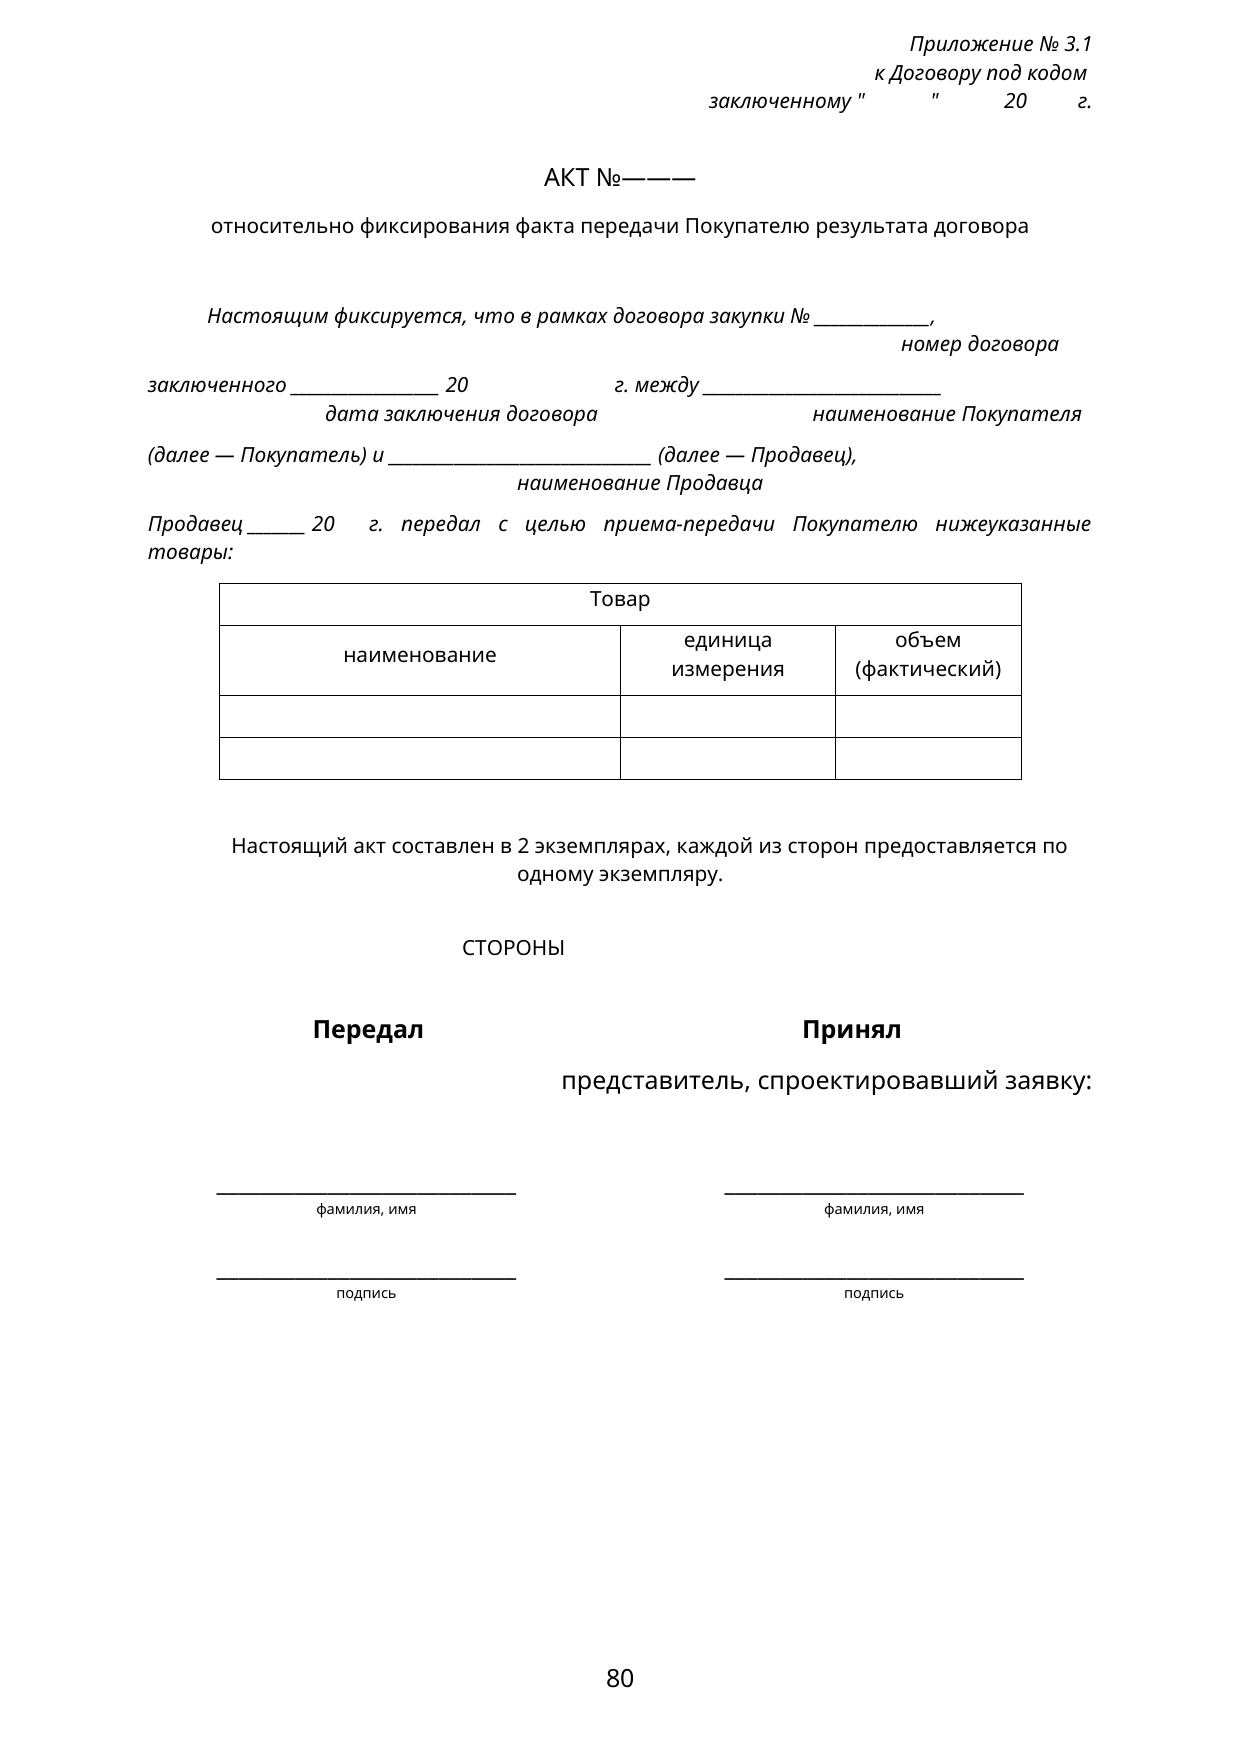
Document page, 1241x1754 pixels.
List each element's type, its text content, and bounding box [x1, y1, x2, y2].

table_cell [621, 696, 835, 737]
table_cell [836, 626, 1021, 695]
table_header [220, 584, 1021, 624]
text АКТ №——— [148, 160, 1092, 194]
text СТОРОНЫ [148, 933, 1092, 961]
text номер договора [901, 329, 1092, 358]
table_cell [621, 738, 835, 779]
text относительно фиксирования факта передачи Покупателю результата договора [148, 211, 1092, 239]
text Приложение № 3.1 [148, 29, 1092, 58]
text (далее — Покупатель) и ________________________________ (далее — Продавец), [148, 440, 1093, 468]
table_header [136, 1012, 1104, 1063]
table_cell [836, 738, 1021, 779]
text Настоящим фиксируется, что в рамках договора закупки № ______________, [148, 301, 1092, 329]
text дата заключения договора наименование Покупателя [325, 399, 1130, 427]
text к Договору под кодом заключенному " " 20 г. [148, 58, 1092, 115]
text заключенного __________________ 20 г. между _____________________________ [148, 370, 1092, 399]
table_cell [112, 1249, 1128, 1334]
text Продавец _______ 20 г. передал с целью приема-передачи Покупателю нижеуказанные товары: [148, 509, 1092, 566]
text наименование Продавца [517, 468, 1130, 497]
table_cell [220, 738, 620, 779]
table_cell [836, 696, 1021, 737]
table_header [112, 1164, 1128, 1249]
text Настоящий акт составлен в 2 экземплярах, каждой из сторон предоставляется по одному экземпляру. [148, 831, 1092, 888]
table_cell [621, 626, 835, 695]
text представитель, спроектировавший заявку: [148, 1063, 1092, 1097]
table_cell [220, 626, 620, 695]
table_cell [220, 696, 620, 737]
